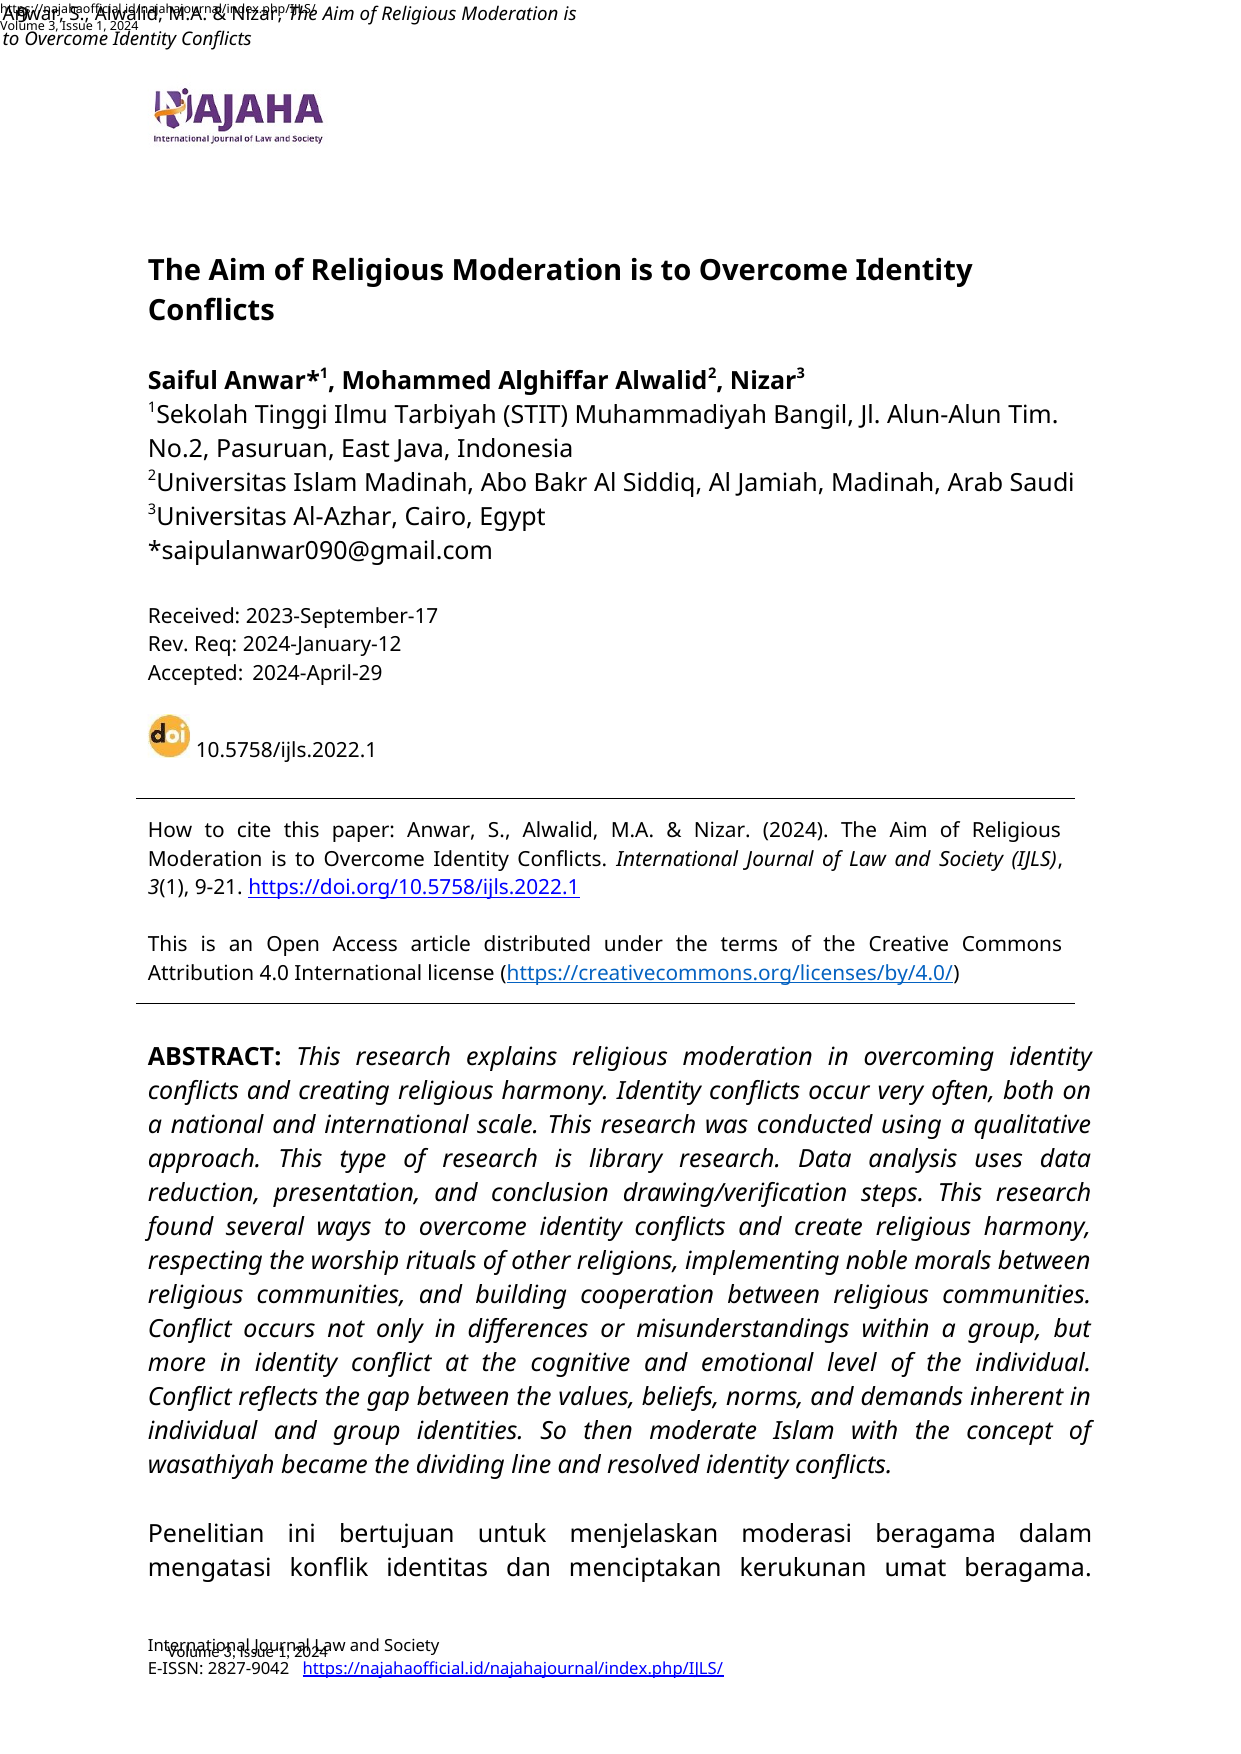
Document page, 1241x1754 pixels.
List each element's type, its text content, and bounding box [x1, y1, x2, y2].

text *saipulanwar090@gmail.com [148, 533, 1092, 567]
text ABSTRACT: This research explains religious moderation in overcoming identity conflicts and creating religious harmony. Identity conflicts occur very often, both on a national and international scale. This research was conducted using a qualitative approach. This type of research is library research. Data analysis uses data reduction, presentation, and conclusion drawing/verification steps. This research found several ways to overcome identity conflicts and create religious harmony, respecting the worship rituals of other religions, implementing noble morals between religious communities, and building cooperation between religious communities. Conflict occurs not only in differences or misunderstandings within a group, but more in identity conflict at the cognitive and emotional level of the individual. Conflict reflects the gap between the values, beliefs, norms, and demands inherent in individual and group identities. So then moderate Islam with the concept of wasathiyah became the dividing line and resolved identity conflicts. [148, 1038, 1093, 1481]
text Rev. Req: 2024-January-12 [148, 629, 1016, 658]
text Accepted: 2024-April-29 [148, 658, 1016, 686]
text The Aim of Religious Moderation is to Overcome Identity Conflicts [148, 249, 1092, 328]
picture [147, 714, 191, 758]
text 3Universitas Al-Azhar, Cairo, Egypt [148, 499, 1092, 533]
text 10.5758/ijls.2022.1 [148, 715, 1016, 763]
text 1Sekolah Tinggi Ilmu Tarbiyah (STIT) Muhammadiyah Bangil, Jl. Alun-Alun Tim. No.2, Pasuruan, East Java, Indonesia [148, 397, 1092, 465]
text 2Universitas Islam Madinah, Abo Bakr Al Siddiq, Al Jamiah, Madinah, Arab Saudi [148, 465, 1092, 499]
table_header How to cite this paper: Anwar, S., Alwalid, M.A. & Nizar. (2024). The Aim of Religious Moderation is to Overcome Identity Conflicts. International Journal of Law and Society (IJLS), 3(1), 9-21. https://doi.org/10.5758/ijls.2022.1 This is an Open Access article distributed under the terms of the Creative Commons Attribution 4.0 International license (https://creativecommons.org/licenses/by/4.0/) [136, 799, 1074, 1003]
text Saiful Anwar*1, Mohammed Alghiffar Alwalid2, Nizar3 [148, 362, 1092, 397]
picture [147, 75, 328, 158]
text Received: 2023-September-17 [148, 601, 1016, 629]
